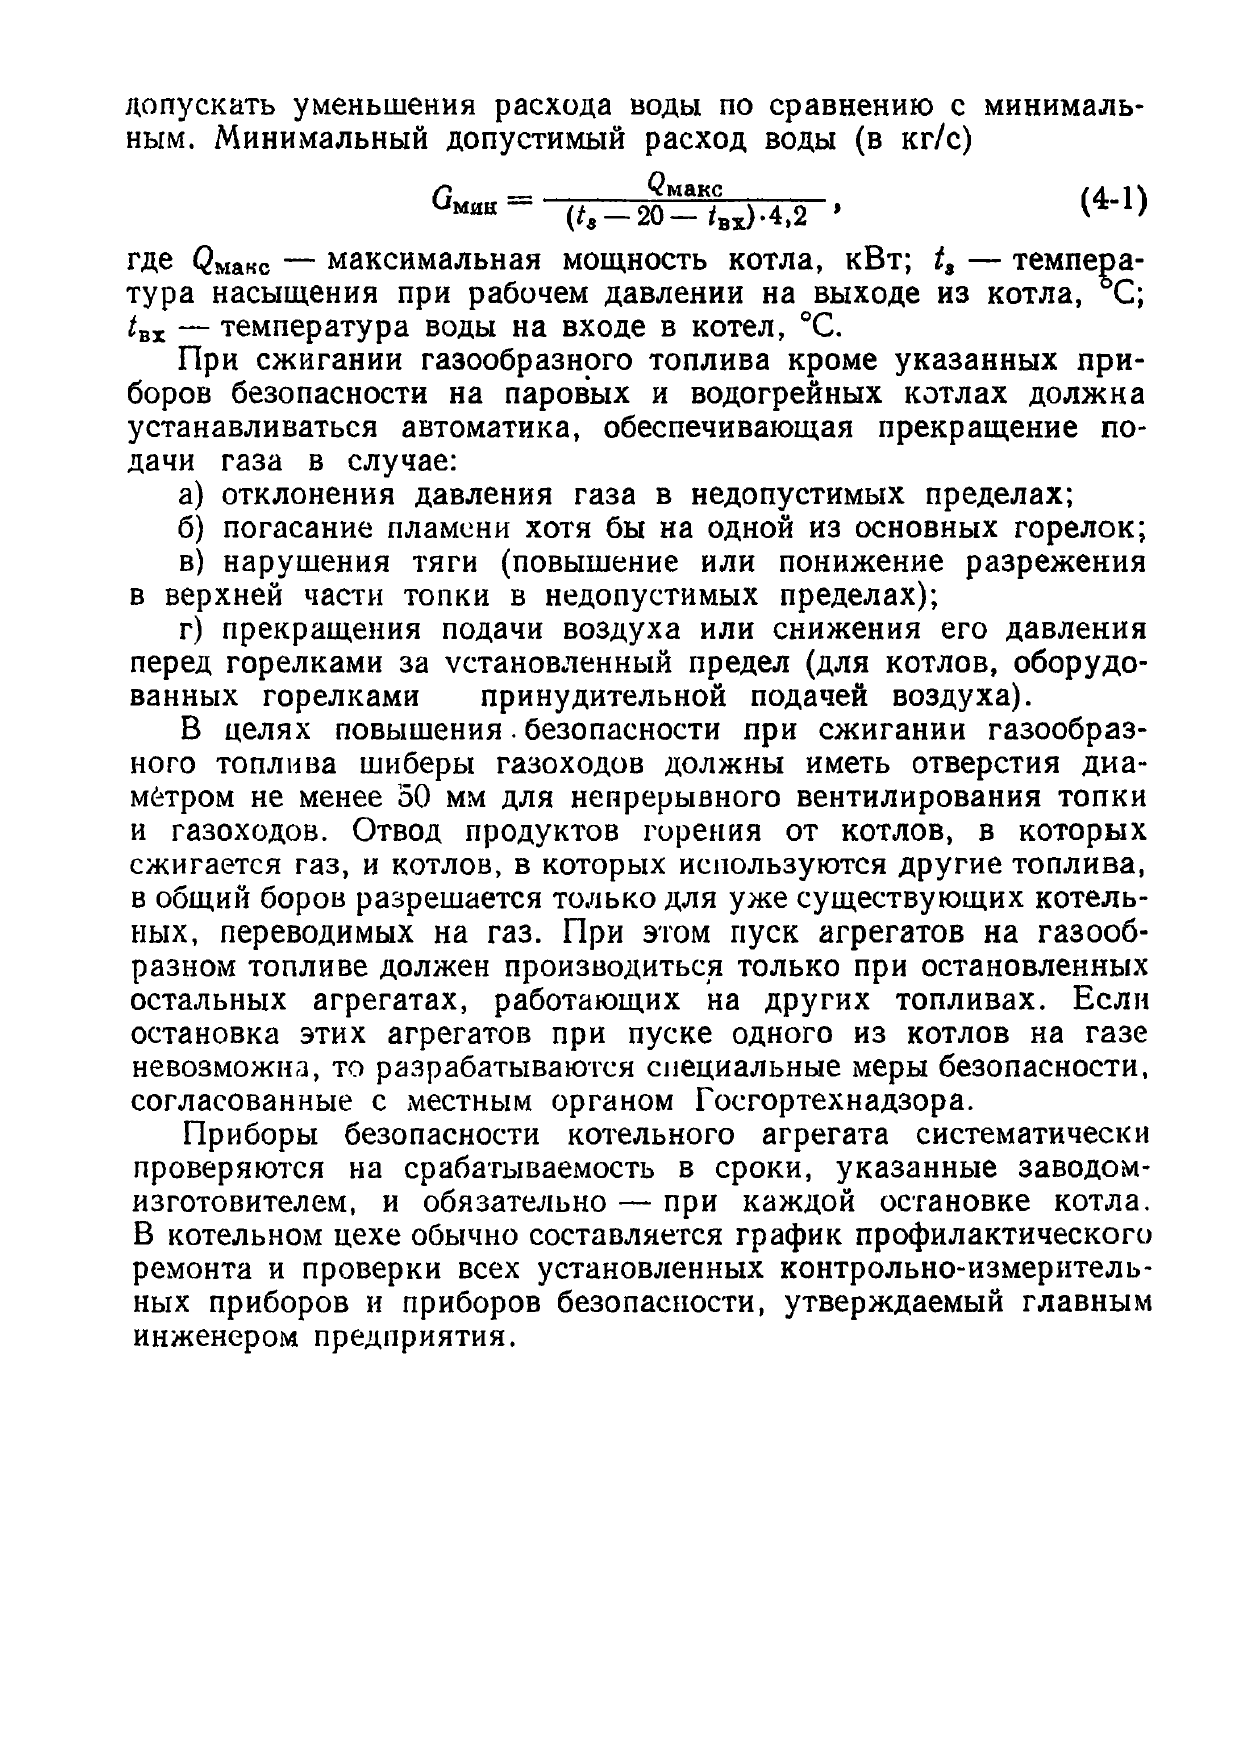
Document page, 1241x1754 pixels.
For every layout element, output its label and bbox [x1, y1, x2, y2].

picture [75, 75, 1166, 1359]
